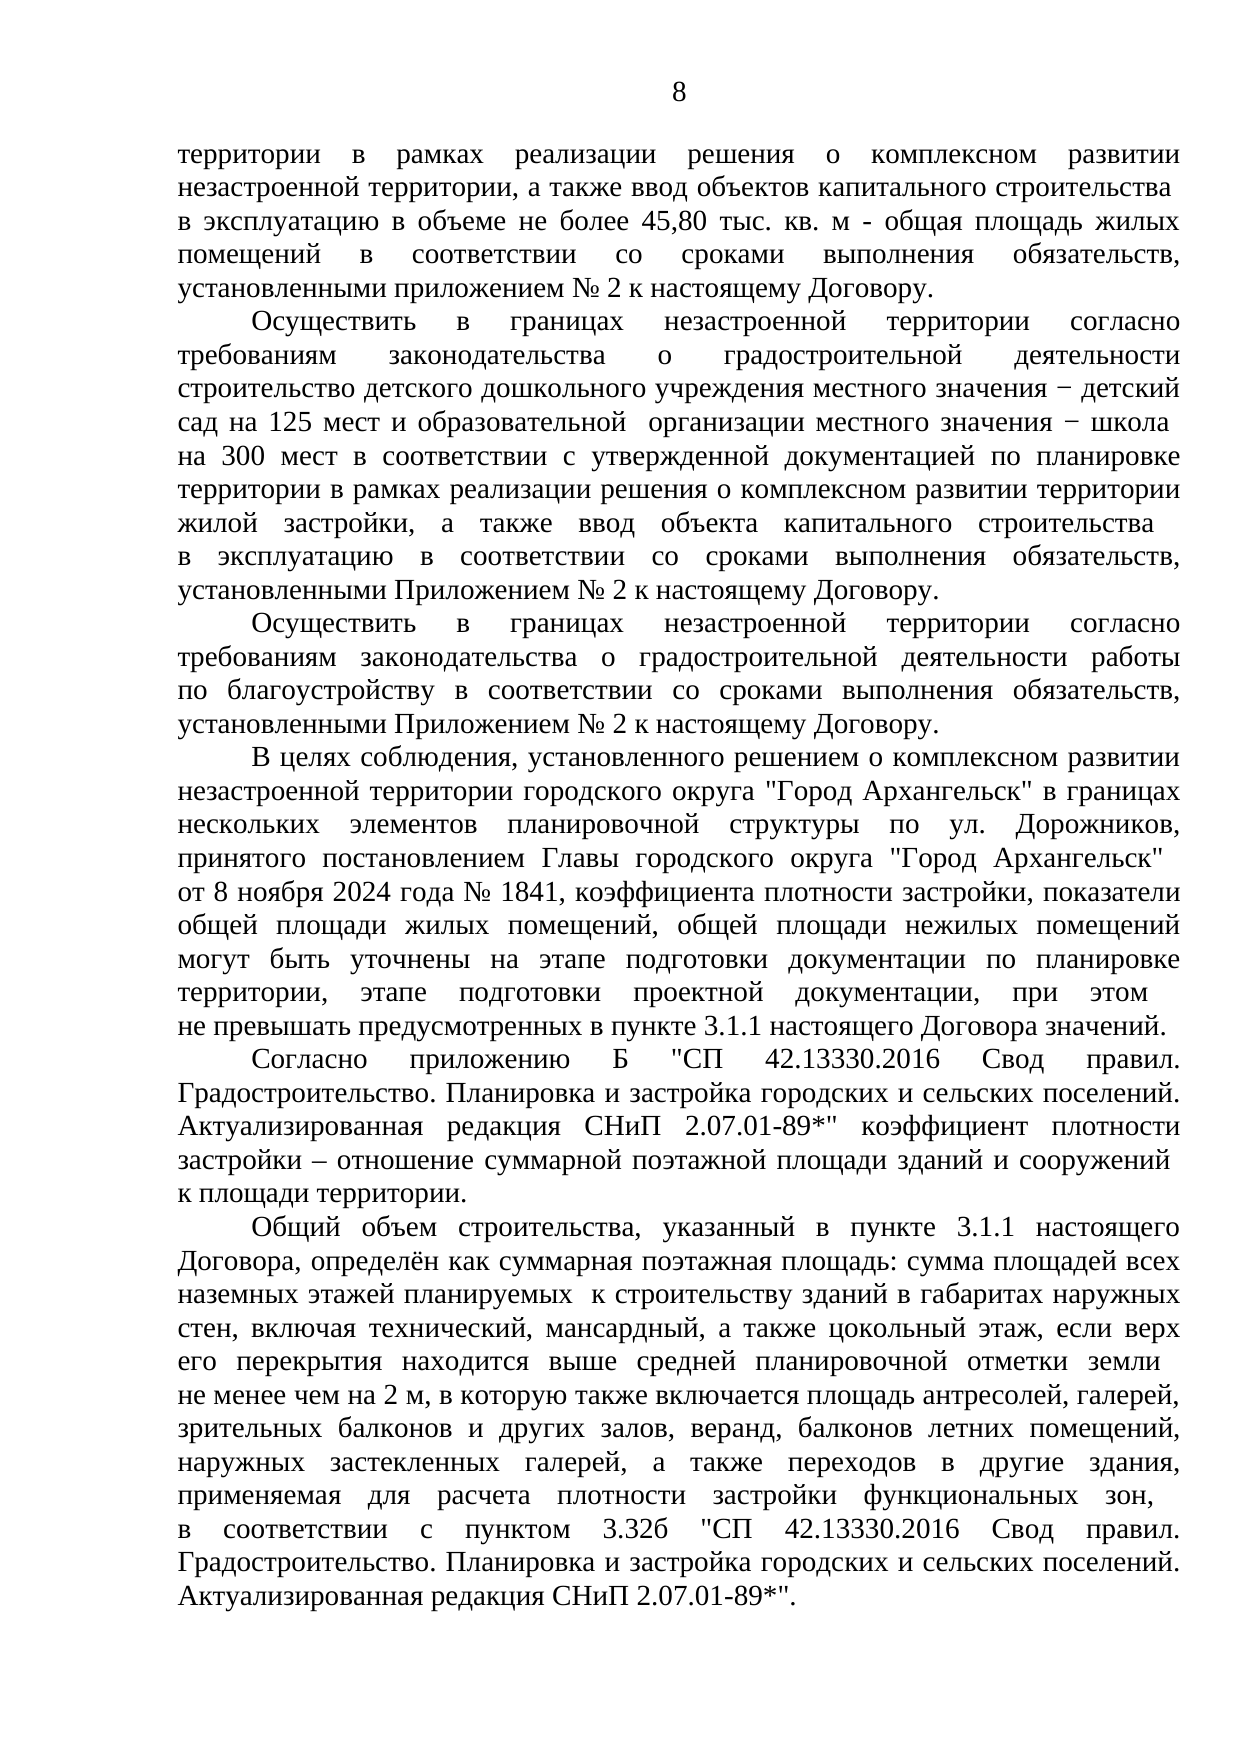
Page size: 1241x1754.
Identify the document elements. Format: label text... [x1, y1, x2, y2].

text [177, 136, 1181, 303]
text В целях соблюдения, установленного решением о комплексном развитии незастроенной территории городского округа "Город Архангельск" в границах нескольких элементов планировочной структуры по ул. Дорожников, принятого постановлением Главы городского округа "Город Архангельск" от 8 ноября 2024 года № 1841, коэффициента плотности застройки, показатели общей площади жилых помещений, общей площади нежилых помещений могут быть уточнены на этапе подготовки документации по планировке территории, этапе подготовки проектной документации, при этом не превышать предусмотренных в пункте 3.1.1 настоящего Договора значений. [177, 739, 1181, 1041]
text Общий объем строительства, указанный в пункте 3.1.1 настоящего Договора, определён как суммарная поэтажная площадь: сумма площадей всех наземных этажей планируемых к строительству зданий в габаритах наружных стен, включая технический, мансардный, а также цокольный этаж, если верх его перекрытия находится выше средней планировочной отметки земли не менее чем на 2 м, в которую также включается площадь антресолей, галерей, зрительных балконов и других залов, веранд, балконов летних помещений, наружных застекленных галерей, а также переходов в другие здания, применяемая для расчета плотности застройки функциональных зон, в соответствии с пунктом 3.32б "СП 42.13330.2016 Свод правил. Градостроительство. Планировка и застройка городских и сельских поселений. Актуализированная редакция СНиП 2.07.01-89*". [177, 1209, 1181, 1612]
text Согласно приложению Б "СП 42.13330.2016 Свод правил. Градостроительство. Планировка и застройка городских и сельских поселений. Актуализированная редакция СНиП 2.07.01-89*" коэффициент плотности застройки – отношение суммарной поэтажной площади зданий и сооружений к площади территории. [177, 1041, 1181, 1209]
text Осуществить в границах незастроенной территории согласно требованиям законодательства о градостроительной деятельности работы по благоустройству в соответствии со сроками выполнения обязательств, установленными Приложением № 2 к настоящему Договору. [177, 605, 1181, 739]
text Осуществить в границах незастроенной территории согласно требованиям законодательства о градостроительной деятельности строительство детского дошкольного учреждения местного значения − детский сад на 125 мест и образовательной организации местного значения − школа на 300 мест в соответствии с утвержденной документацией по планировке территории в рамках реализации решения о комплексном развитии территории жилой застройки, а также ввод объекта капитального строительства в эксплуатацию в соответствии со сроками выполнения обязательств, установленными Приложением № 2 к настоящему Договору. [177, 303, 1181, 605]
